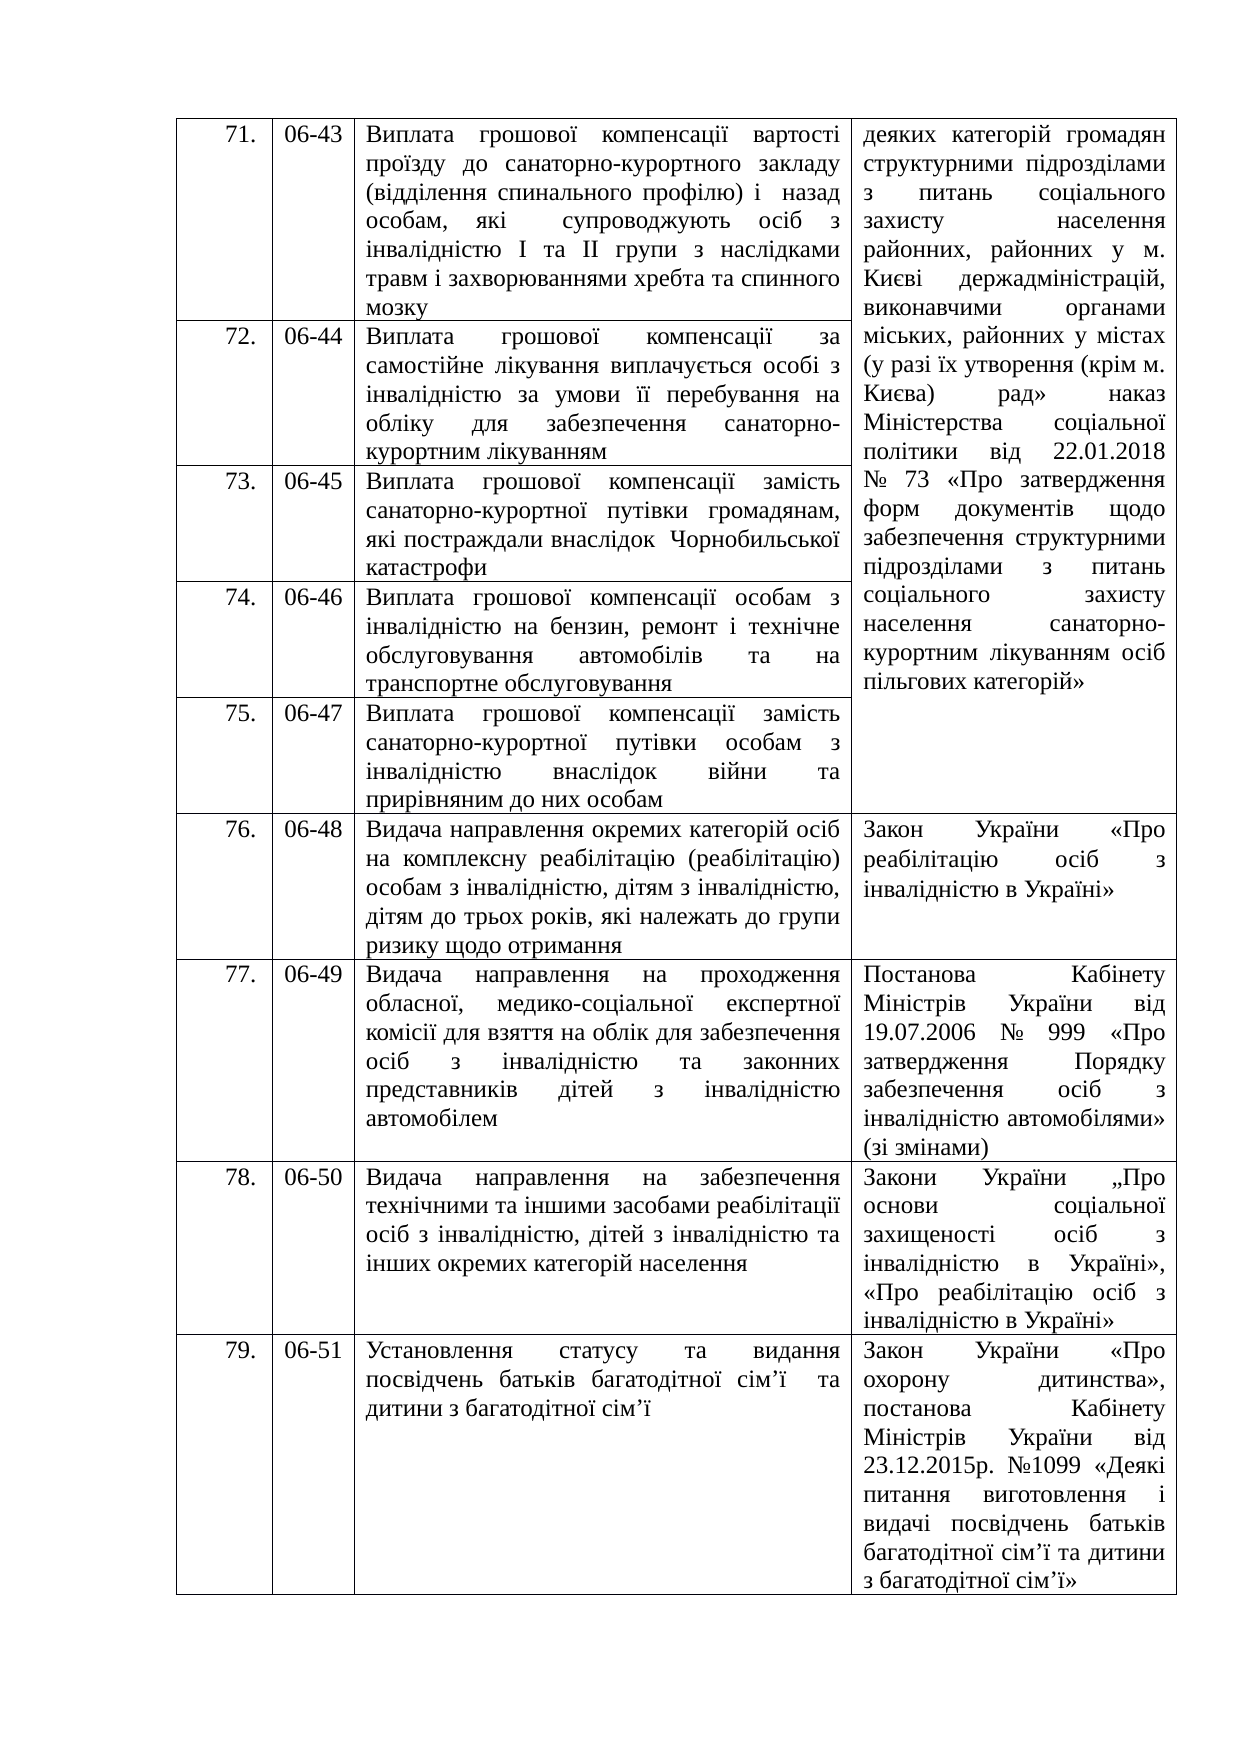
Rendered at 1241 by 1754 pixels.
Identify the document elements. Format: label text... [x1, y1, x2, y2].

table_cell Виплата грошової компенсації за самостійне лікування виплачується особі з інвалідністю за умови її перебування на обліку для забезпечення санаторно-курортним лікуванням [355, 321, 851, 465]
table_cell 06-47 [273, 698, 354, 813]
table_cell Закони України „Про основи соціальної захищеності осіб з інвалідністю в Україні», «Про реабілітацію осіб з інвалідністю в Україні» [852, 1162, 1176, 1334]
table_cell [177, 466, 272, 581]
table_cell 06-51 [273, 1335, 354, 1594]
table_cell [177, 582, 272, 697]
table_cell [177, 698, 272, 813]
table_cell Закон України «Про охорону дитинства», постанова Кабінету Міністрів України від 23.12.2015р. №1099 «Деякі питання виготовлення і видачі посвідчень батьків багатодітної сім’ї та дитини з багатодітної сім’ї» [852, 1335, 1176, 1594]
table_cell [177, 321, 272, 465]
table_cell 06-43 [273, 119, 354, 320]
table_cell [177, 1335, 272, 1594]
table_cell Виплата грошової компенсації замість санаторно-курортної путівки громадянам, які постраждали внаслідок Чорнобильської катастрофи [355, 466, 851, 581]
table_cell [177, 119, 272, 320]
table_cell Виплата грошової компенсації особам з інвалідністю на бензин, ремонт і технічне обслуговування автомобілів та на транспортне обслуговування [355, 582, 851, 697]
table_cell Установлення статусу та видання посвідчень батьків багатодітної сім’ї та дитини з багатодітної сім’ї [355, 1335, 851, 1594]
table_cell Постанова Кабінету Міністрів України від 19.07.2006 № 999 «Про затвердження Порядку забезпечення осіб з інвалідністю автомобілями» (зі змінами) [852, 960, 1176, 1161]
table_cell 06-46 [273, 582, 354, 697]
table_cell Закон України «Про реабілітацію осіб з інвалідністю в Україні» [852, 814, 1176, 958]
table_cell 06-48 [273, 814, 354, 958]
table_cell 06-49 [273, 960, 354, 1161]
table_cell [177, 960, 272, 1161]
table_cell Виплата грошової компенсації вартості проїзду до санаторно-курортного закладу (відділення спинального профілю) і назад особам, які супроводжують осіб з інвалідністю I та II групи з наслідками травм і захворюваннями хребта та спинного мозку [355, 119, 851, 320]
table_cell Видача направлення на забезпечення технічними та іншими засобами реабілітації осіб з інвалідністю, дітей з інвалідністю та інших окремих категорій населення [355, 1162, 851, 1334]
table_cell [177, 1162, 272, 1334]
table_cell 06-44 [273, 321, 354, 465]
table_cell Виплата грошової компенсації замість санаторно-курортної путівки особам з інвалідністю внаслідок війни та прирівняним до них особам [355, 698, 851, 813]
table_cell Видача направлення окремих категорій осіб на комплексну реабілітацію (реабілітацію) особам з інвалідністю, дітям з інвалідністю, дітям до трьох років, які належать до групи ризику щодо отримання [355, 814, 851, 958]
table_cell [177, 814, 272, 958]
table_cell 06-50 [273, 1162, 354, 1334]
table_cell 06-45 [273, 466, 354, 581]
table_cell Видача направлення на проходження обласної, медико-соціальної експертної комісії для взяття на облік для забезпечення осіб з інвалідністю та законних представників дітей з інвалідністю автомобілем [355, 960, 851, 1161]
